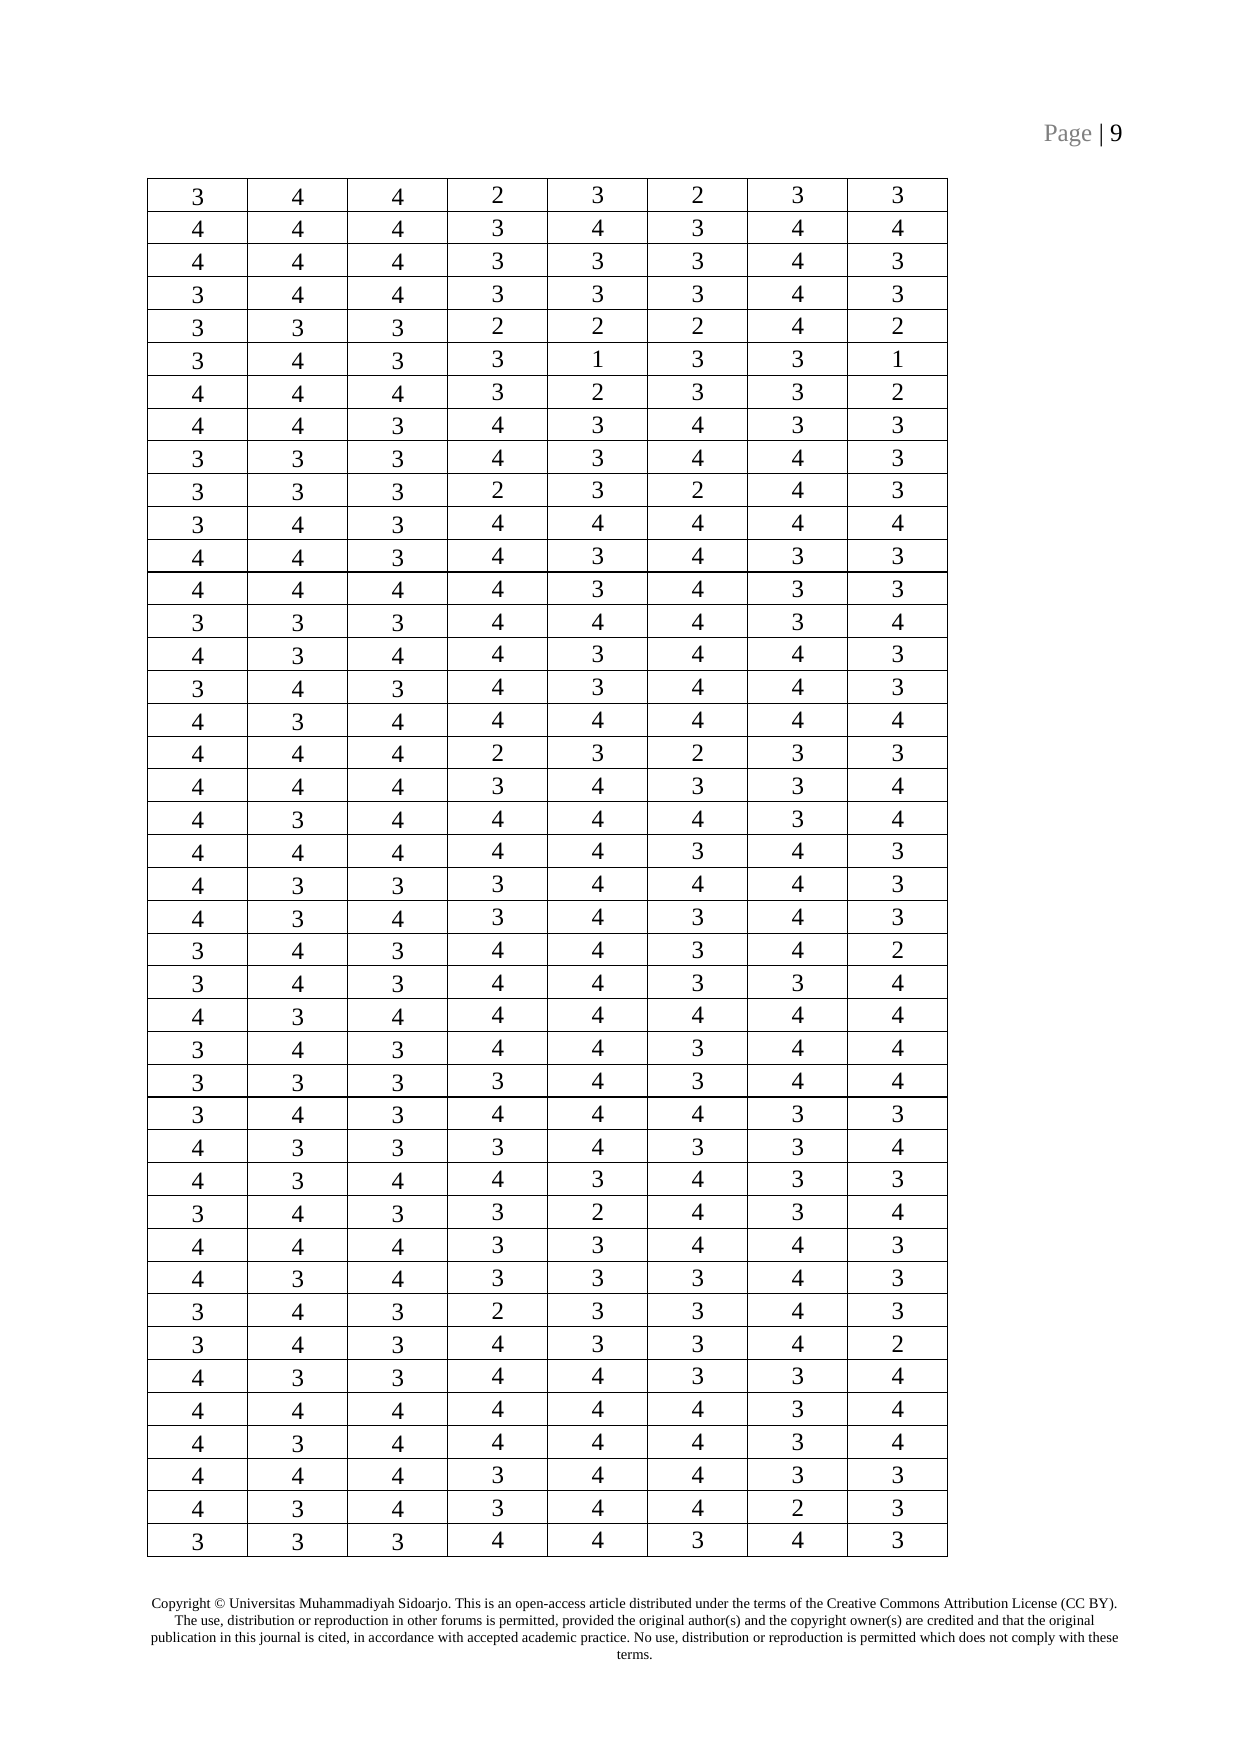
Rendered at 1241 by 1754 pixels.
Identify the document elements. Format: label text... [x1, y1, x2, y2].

table_cell 3 [448, 212, 547, 243]
table_cell 3 [548, 1294, 647, 1326]
table_cell 3 [248, 704, 347, 736]
table_cell 3 [548, 737, 647, 768]
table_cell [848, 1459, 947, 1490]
table_cell 3 [348, 1098, 447, 1129]
table_cell 4 [748, 868, 847, 899]
table_cell 2 [648, 179, 747, 211]
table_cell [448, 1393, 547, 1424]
table_cell 4 [248, 737, 347, 768]
table_cell 3 [548, 1229, 647, 1261]
table_cell 4 [448, 540, 547, 571]
table_cell 3 [748, 1130, 847, 1162]
table_cell 4 [248, 179, 347, 211]
table_cell 4 [448, 966, 547, 998]
table_cell 3 [848, 868, 947, 899]
table_cell 3 [448, 769, 547, 801]
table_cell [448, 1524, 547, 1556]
table_cell 3 [748, 573, 847, 604]
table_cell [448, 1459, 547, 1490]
table_cell 3 [248, 999, 347, 1031]
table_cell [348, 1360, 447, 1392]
table_cell 3 [448, 1262, 547, 1293]
table_cell 4 [748, 901, 847, 932]
table_cell 4 [448, 671, 547, 703]
table_cell 3 [548, 671, 647, 703]
table_cell 4 [848, 1032, 947, 1064]
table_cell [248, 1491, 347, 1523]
table_cell 4 [148, 1163, 247, 1195]
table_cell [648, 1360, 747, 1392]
table_cell 4 [148, 573, 247, 604]
table_cell 2 [548, 1196, 647, 1228]
table_cell 4 [848, 802, 947, 834]
table_cell 4 [848, 212, 947, 243]
table_cell 4 [848, 1196, 947, 1228]
table_cell 3 [848, 573, 947, 604]
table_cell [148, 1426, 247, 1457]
table_cell 3 [648, 835, 747, 867]
table_cell 3 [348, 868, 447, 899]
table_cell 4 [748, 244, 847, 276]
table_cell 4 [748, 1032, 847, 1064]
table_cell 3 [848, 1163, 947, 1195]
table_cell 4 [648, 573, 747, 604]
table_cell 4 [648, 638, 747, 670]
table_cell 4 [448, 605, 547, 637]
table_cell 3 [348, 1196, 447, 1228]
table_cell 3 [348, 966, 447, 998]
table_cell 4 [748, 310, 847, 342]
table_cell 4 [248, 769, 347, 801]
table_cell 4 [348, 277, 447, 309]
table_cell 3 [648, 343, 747, 374]
table_cell 3 [348, 441, 447, 473]
table_cell 3 [748, 1098, 847, 1129]
table_cell 3 [448, 277, 547, 309]
table_cell 4 [348, 212, 447, 243]
table_cell 4 [848, 769, 947, 801]
table_cell 4 [348, 244, 447, 276]
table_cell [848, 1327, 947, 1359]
table_cell 3 [448, 1229, 547, 1261]
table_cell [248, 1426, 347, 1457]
table_cell 4 [348, 737, 447, 768]
table_cell 3 [848, 737, 947, 768]
table_cell 3 [548, 179, 647, 211]
table_cell 2 [448, 737, 547, 768]
table_cell 3 [448, 1065, 547, 1096]
table_cell 4 [848, 704, 947, 736]
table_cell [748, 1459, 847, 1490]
table_cell 3 [848, 1229, 947, 1261]
table_cell 3 [148, 179, 247, 211]
table_cell 4 [148, 835, 247, 867]
table_cell 3 [148, 1032, 247, 1064]
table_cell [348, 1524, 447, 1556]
table_cell 4 [448, 802, 547, 834]
table_cell 3 [148, 343, 247, 374]
table_cell 3 [548, 441, 647, 473]
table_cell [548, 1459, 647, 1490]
table_cell 4 [448, 1327, 547, 1359]
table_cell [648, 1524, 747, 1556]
table_cell 3 [648, 901, 747, 932]
table_cell 3 [648, 966, 747, 998]
table_cell 4 [348, 376, 447, 407]
table_cell 3 [748, 966, 847, 998]
table_cell 3 [548, 1262, 647, 1293]
table_cell 3 [648, 1327, 747, 1359]
table_cell 4 [348, 835, 447, 867]
table_cell 4 [248, 507, 347, 539]
table_cell 3 [748, 1196, 847, 1228]
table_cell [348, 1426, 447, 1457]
table_cell 4 [648, 1098, 747, 1129]
table_cell 4 [248, 244, 347, 276]
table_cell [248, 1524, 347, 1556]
table_cell 3 [348, 343, 447, 374]
table_cell 3 [448, 244, 547, 276]
table_cell 4 [148, 802, 247, 834]
table_cell 3 [148, 966, 247, 998]
table_cell 3 [148, 310, 247, 342]
table_cell 3 [248, 1262, 347, 1293]
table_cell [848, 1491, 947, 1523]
table_cell 3 [448, 376, 547, 407]
table_cell 4 [448, 507, 547, 539]
table_cell 4 [548, 1032, 647, 1064]
table_cell 1 [548, 343, 647, 374]
table_cell 4 [248, 835, 347, 867]
table_cell 4 [348, 999, 447, 1031]
table_cell 3 [648, 244, 747, 276]
table_cell 1 [848, 343, 947, 374]
table_cell 4 [748, 934, 847, 965]
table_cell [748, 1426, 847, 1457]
table_cell 4 [448, 704, 547, 736]
table_cell 3 [848, 1294, 947, 1326]
table_cell 4 [248, 1098, 347, 1129]
table_cell 3 [248, 868, 347, 899]
table_cell 4 [648, 671, 747, 703]
table_cell 4 [748, 704, 847, 736]
table_cell 4 [348, 1229, 447, 1261]
table_cell 4 [348, 638, 447, 670]
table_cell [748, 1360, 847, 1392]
table_cell 4 [648, 409, 747, 440]
table_cell 3 [248, 1130, 347, 1162]
table_cell 4 [148, 540, 247, 571]
table_cell 2 [448, 310, 547, 342]
table_cell 3 [348, 1130, 447, 1162]
table_cell 4 [548, 704, 647, 736]
table_cell 3 [248, 1065, 347, 1096]
table_cell 4 [548, 507, 647, 539]
table_cell 4 [348, 573, 447, 604]
table_cell 4 [148, 901, 247, 932]
table_cell 4 [748, 1229, 847, 1261]
table_cell 3 [148, 1098, 247, 1129]
table_cell 3 [248, 441, 347, 473]
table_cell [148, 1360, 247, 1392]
table_cell 3 [148, 507, 247, 539]
table_cell 4 [848, 507, 947, 539]
table_cell 4 [148, 1262, 247, 1293]
table_cell 4 [748, 212, 847, 243]
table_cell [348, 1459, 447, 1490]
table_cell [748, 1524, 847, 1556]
table_cell 3 [148, 1294, 247, 1326]
table_cell 3 [748, 737, 847, 768]
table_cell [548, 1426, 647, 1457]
table_cell 4 [748, 441, 847, 473]
table_cell 3 [248, 474, 347, 506]
table_cell 3 [448, 1130, 547, 1162]
table_cell 4 [748, 1065, 847, 1096]
table_cell 3 [648, 277, 747, 309]
table_cell 4 [148, 704, 247, 736]
table_cell 4 [648, 605, 747, 637]
table_cell 4 [148, 409, 247, 440]
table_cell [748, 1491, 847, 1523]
table_cell 3 [848, 835, 947, 867]
table_cell 3 [848, 409, 947, 440]
table_cell 3 [848, 1098, 947, 1129]
table_cell 4 [448, 441, 547, 473]
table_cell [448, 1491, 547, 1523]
table_cell 4 [748, 638, 847, 670]
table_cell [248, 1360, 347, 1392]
table_cell 4 [548, 966, 647, 998]
table_cell 4 [448, 1163, 547, 1195]
table_cell 3 [248, 638, 347, 670]
table_cell 2 [448, 1294, 547, 1326]
table_cell 4 [548, 1130, 647, 1162]
table_cell 3 [348, 540, 447, 571]
table_cell 3 [348, 934, 447, 965]
table_cell 2 [648, 474, 747, 506]
table_cell 4 [548, 868, 647, 899]
table_cell 3 [148, 1196, 247, 1228]
table_cell 3 [348, 409, 447, 440]
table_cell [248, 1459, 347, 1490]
table_cell 4 [248, 277, 347, 309]
table_cell 3 [348, 671, 447, 703]
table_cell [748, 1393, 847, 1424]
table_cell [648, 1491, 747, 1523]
table_cell 3 [548, 1163, 647, 1195]
table_cell 3 [248, 310, 347, 342]
table_cell 4 [448, 1032, 547, 1064]
table_cell 4 [248, 1032, 347, 1064]
table_cell 3 [648, 769, 747, 801]
table_cell 3 [548, 474, 647, 506]
table_cell 4 [348, 1163, 447, 1195]
table_cell 3 [548, 573, 647, 604]
table_cell 4 [448, 573, 547, 604]
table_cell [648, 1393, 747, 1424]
table_cell 2 [648, 737, 747, 768]
table_cell 4 [248, 540, 347, 571]
table_cell 3 [748, 540, 847, 571]
table_cell 3 [648, 1294, 747, 1326]
table_cell 3 [648, 1065, 747, 1096]
table_cell 4 [248, 966, 347, 998]
table_cell 4 [748, 1294, 847, 1326]
table_cell 4 [148, 1229, 247, 1261]
table_cell 4 [148, 1130, 247, 1162]
table_cell 3 [648, 376, 747, 407]
table_cell 3 [648, 1130, 747, 1162]
table_cell 4 [648, 704, 747, 736]
table_cell 4 [448, 1098, 547, 1129]
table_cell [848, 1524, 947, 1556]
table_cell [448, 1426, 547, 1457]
table_cell 2 [648, 310, 747, 342]
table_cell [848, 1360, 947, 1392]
table_cell 3 [148, 277, 247, 309]
table_cell 4 [548, 1098, 647, 1129]
table_cell 3 [148, 1327, 247, 1359]
table_cell 3 [548, 277, 647, 309]
table_cell 3 [348, 310, 447, 342]
table_cell 4 [648, 507, 747, 539]
table_cell 3 [148, 474, 247, 506]
table_cell 4 [248, 573, 347, 604]
table_cell 3 [148, 1065, 247, 1096]
table_cell 4 [348, 901, 447, 932]
table_cell 4 [748, 999, 847, 1031]
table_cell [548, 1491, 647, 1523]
table_cell 3 [548, 1327, 647, 1359]
table_cell 4 [548, 1065, 647, 1096]
table_cell 2 [448, 179, 547, 211]
table_cell 3 [348, 1032, 447, 1064]
table_cell 4 [248, 1294, 347, 1326]
table_cell 4 [348, 802, 447, 834]
table_cell 4 [348, 1262, 447, 1293]
table_cell 4 [148, 737, 247, 768]
table_cell 3 [748, 409, 847, 440]
table_cell 3 [848, 540, 947, 571]
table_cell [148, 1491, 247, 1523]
table_cell 3 [748, 802, 847, 834]
table_cell 4 [848, 1065, 947, 1096]
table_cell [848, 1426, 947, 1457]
table_cell 4 [548, 901, 647, 932]
table_cell 3 [848, 671, 947, 703]
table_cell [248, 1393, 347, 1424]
table_cell 3 [148, 671, 247, 703]
table_cell 2 [848, 376, 947, 407]
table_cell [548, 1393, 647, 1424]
table_cell 4 [648, 1163, 747, 1195]
table_cell 3 [248, 1163, 347, 1195]
table_cell 3 [848, 441, 947, 473]
table_cell 3 [648, 212, 747, 243]
table_cell 4 [448, 638, 547, 670]
table_cell 4 [848, 605, 947, 637]
table_cell 2 [848, 310, 947, 342]
table_cell 3 [148, 441, 247, 473]
table_cell 4 [248, 212, 347, 243]
table_cell 3 [748, 769, 847, 801]
table_cell 4 [648, 1229, 747, 1261]
table_cell 4 [148, 376, 247, 407]
table_cell 3 [748, 179, 847, 211]
table_cell 4 [248, 1229, 347, 1261]
table_cell 4 [748, 835, 847, 867]
table_cell 4 [148, 769, 247, 801]
table_cell 3 [748, 376, 847, 407]
table_cell 2 [548, 310, 647, 342]
table_cell 3 [748, 343, 847, 374]
table_cell 4 [848, 1130, 947, 1162]
table_cell 4 [448, 999, 547, 1031]
table_cell 4 [248, 671, 347, 703]
table_cell 3 [248, 802, 347, 834]
table_cell 4 [148, 868, 247, 899]
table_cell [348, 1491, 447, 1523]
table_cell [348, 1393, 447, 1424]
table_cell 4 [348, 704, 447, 736]
table_cell 3 [348, 1065, 447, 1096]
table_cell 4 [648, 802, 747, 834]
table_cell 4 [448, 934, 547, 965]
table_cell 3 [248, 901, 347, 932]
table_cell 4 [148, 638, 247, 670]
table_cell 3 [548, 638, 647, 670]
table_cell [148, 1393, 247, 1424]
table_cell 4 [848, 966, 947, 998]
table_cell 4 [248, 1196, 347, 1228]
table_cell 3 [448, 343, 547, 374]
table_cell 3 [548, 409, 647, 440]
table_cell 4 [248, 376, 347, 407]
table_cell 2 [448, 474, 547, 506]
table_cell 3 [748, 605, 847, 637]
table_cell 4 [248, 934, 347, 965]
table_cell 4 [748, 277, 847, 309]
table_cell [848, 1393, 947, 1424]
table_cell 4 [748, 671, 847, 703]
table_cell 3 [848, 179, 947, 211]
table_cell 4 [148, 212, 247, 243]
table_cell 3 [648, 1262, 747, 1293]
table_cell 4 [648, 540, 747, 571]
table_cell 4 [248, 409, 347, 440]
table_cell 2 [848, 934, 947, 965]
table_cell 3 [848, 244, 947, 276]
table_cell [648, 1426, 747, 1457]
table_cell 4 [648, 868, 747, 899]
table_cell 2 [548, 376, 647, 407]
table_cell 4 [748, 474, 847, 506]
table_cell 3 [448, 901, 547, 932]
table_cell 3 [848, 638, 947, 670]
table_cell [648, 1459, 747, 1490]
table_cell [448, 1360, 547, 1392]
table_cell 4 [548, 934, 647, 965]
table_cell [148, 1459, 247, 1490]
table_cell 4 [148, 999, 247, 1031]
table_cell 4 [648, 1196, 747, 1228]
table_cell 3 [448, 1196, 547, 1228]
table_cell 4 [648, 441, 747, 473]
table_cell 3 [848, 901, 947, 932]
table_cell 3 [548, 540, 647, 571]
table_cell 4 [548, 802, 647, 834]
table_cell 4 [748, 1262, 847, 1293]
table_cell 4 [548, 769, 647, 801]
table_cell 4 [548, 605, 647, 637]
table_cell 4 [848, 999, 947, 1031]
table_cell 4 [648, 999, 747, 1031]
table_cell 3 [248, 605, 347, 637]
table_cell 4 [348, 179, 447, 211]
table_cell 3 [848, 474, 947, 506]
table_cell 3 [348, 1327, 447, 1359]
table_cell 3 [348, 474, 447, 506]
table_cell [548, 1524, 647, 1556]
table_cell 4 [148, 244, 247, 276]
table_cell 3 [148, 605, 247, 637]
table_cell 3 [548, 244, 647, 276]
table_cell 3 [748, 1163, 847, 1195]
table_cell 3 [348, 1294, 447, 1326]
table_cell 3 [448, 868, 547, 899]
table_cell 4 [448, 835, 547, 867]
table_cell 4 [448, 409, 547, 440]
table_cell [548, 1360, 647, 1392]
table_cell 4 [748, 507, 847, 539]
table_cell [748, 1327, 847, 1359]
table_cell 4 [548, 999, 647, 1031]
table_cell 3 [648, 1032, 747, 1064]
table_cell 3 [348, 605, 447, 637]
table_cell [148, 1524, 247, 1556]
table_cell 4 [248, 343, 347, 374]
table_cell 4 [348, 769, 447, 801]
table_cell 4 [548, 212, 647, 243]
table_cell 3 [348, 507, 447, 539]
table_cell 4 [548, 835, 647, 867]
table_cell 3 [148, 934, 247, 965]
table_cell 3 [848, 277, 947, 309]
table_cell 3 [848, 1262, 947, 1293]
table_cell 4 [248, 1327, 347, 1359]
table_cell 3 [648, 934, 747, 965]
